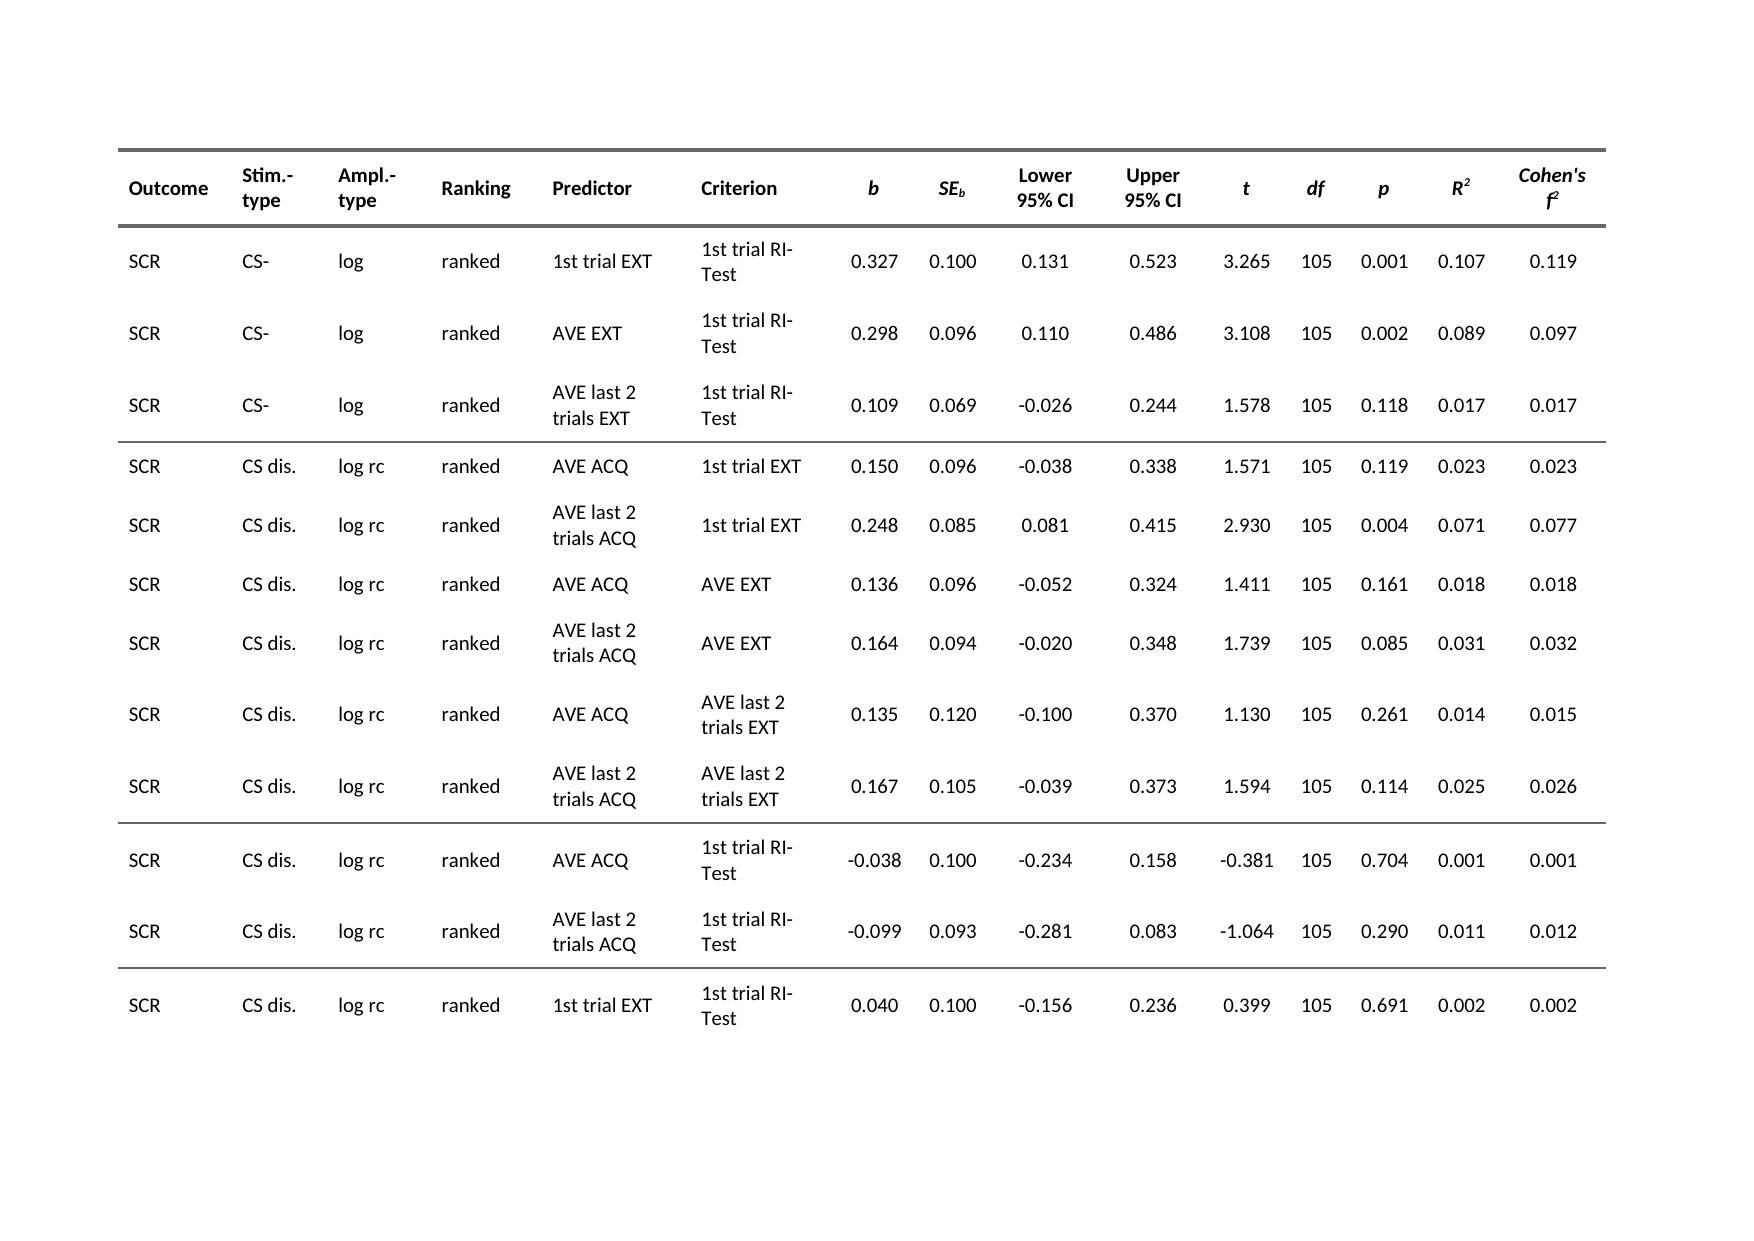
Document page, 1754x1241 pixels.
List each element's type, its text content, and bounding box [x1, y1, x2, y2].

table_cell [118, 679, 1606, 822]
table_header Ranking [431, 152, 542, 223]
table_header Lower 95% CI [991, 152, 1099, 223]
table_header SEb [914, 152, 991, 223]
table_header Cohen's f2 [1500, 152, 1606, 223]
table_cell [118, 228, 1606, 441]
table_header p [1346, 152, 1423, 223]
table_header df [1287, 152, 1346, 223]
table_header Predictor [542, 152, 691, 223]
table_header R2 [1423, 152, 1500, 223]
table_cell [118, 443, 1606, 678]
table_header t [1207, 152, 1287, 223]
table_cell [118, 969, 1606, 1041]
table_header Criterion [691, 152, 835, 223]
table_header Upper 95% CI [1099, 152, 1207, 223]
table_header b [835, 152, 914, 223]
table_header Stim.-type [232, 152, 328, 223]
table_header Outcome [118, 152, 232, 223]
table_header Ampl.-type [328, 152, 431, 223]
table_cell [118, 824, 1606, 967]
